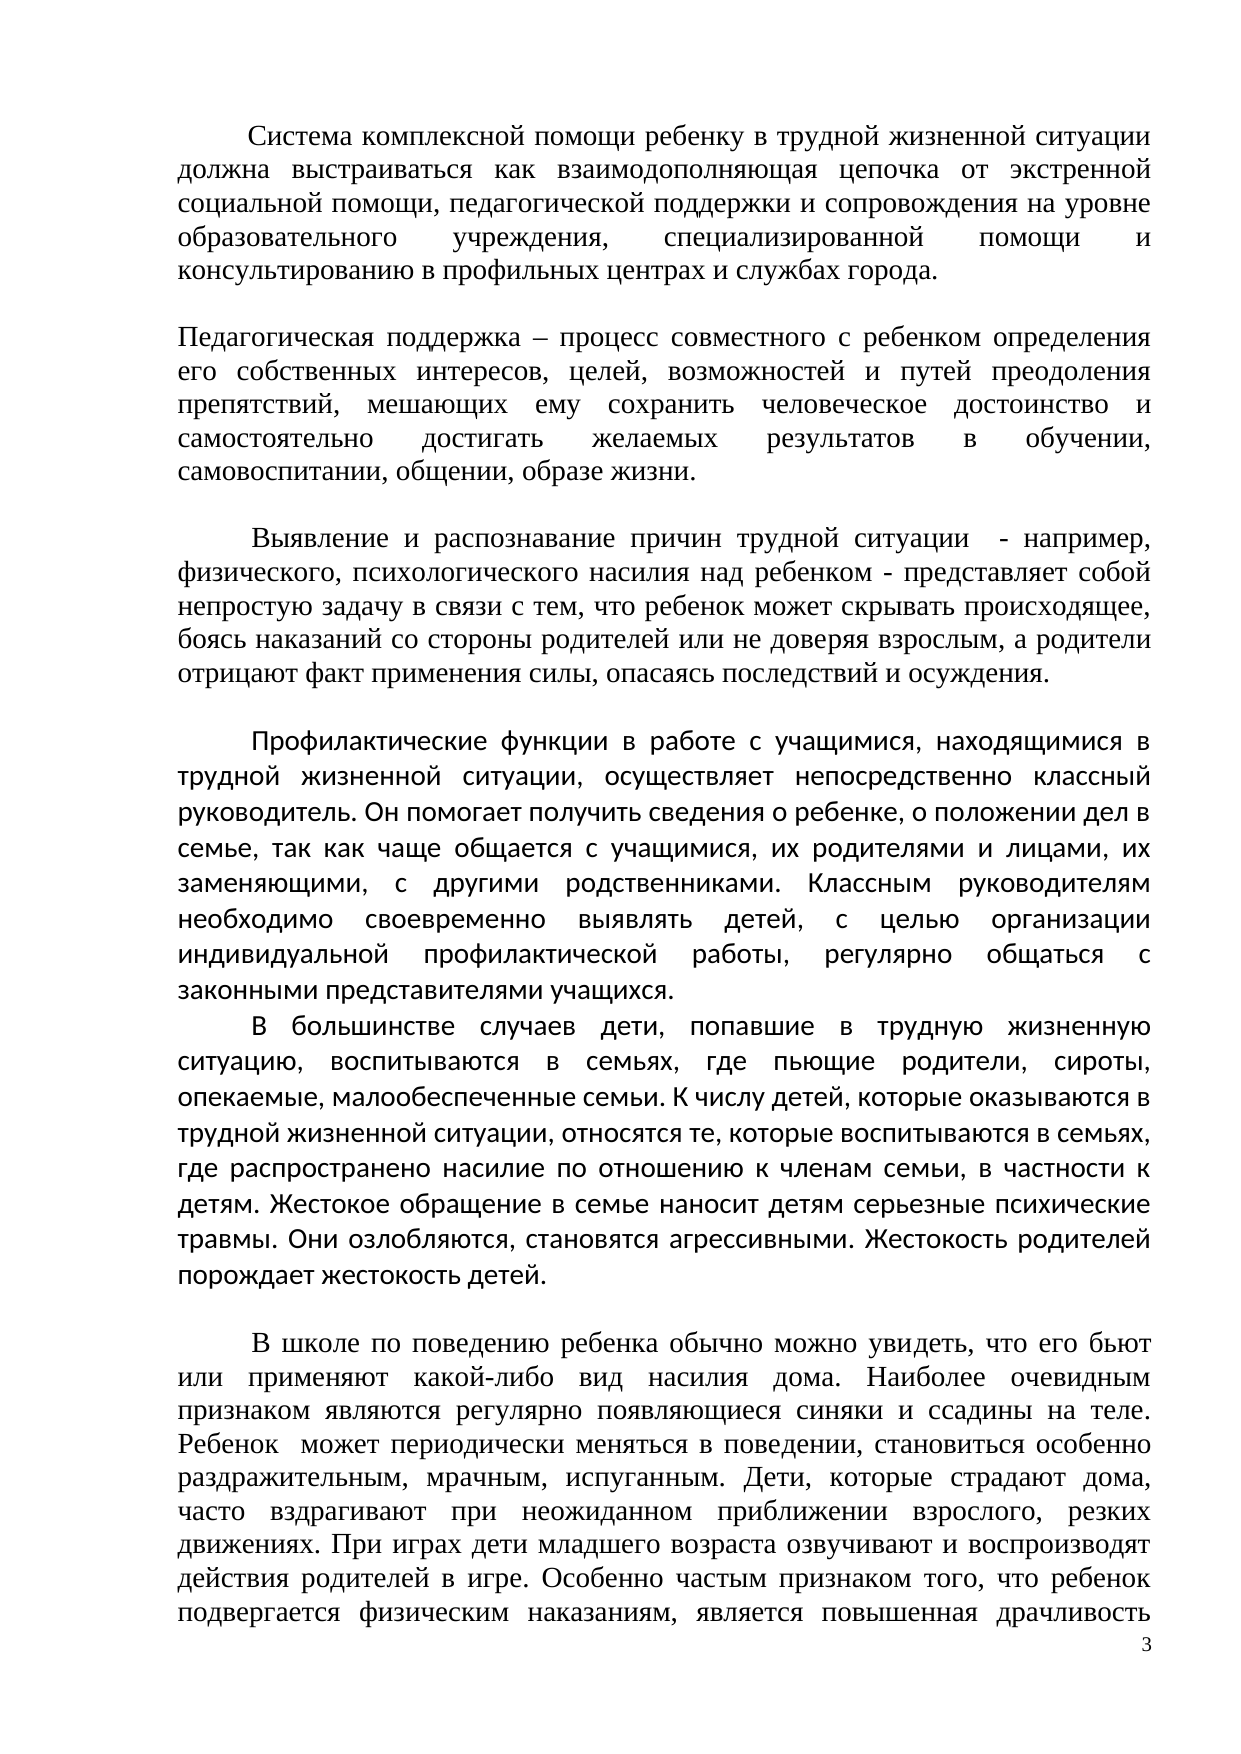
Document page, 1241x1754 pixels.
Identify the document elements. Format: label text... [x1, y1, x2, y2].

text Выявление и распознавание причин трудной ситуации - например, физического, психологического насилия над ребенком - представляет собой непростую задачу в связи с тем, что ребенок может скрывать происходящее, боясь наказаний со стороны родителей или не доверяя взрослым, а родители отрицают факт применения силы, опасаясь последствий и осуждения. [177, 521, 1152, 688]
text Профилактические функции в работе с учащимися, находящимися в трудной жизненной ситуации, осуществляет непосредственно классный руководитель. Он помогает получить сведения о ребенке, о положении дел в семье, так как чаще общается с учащимися, их родителями и лицами, их заменяющими, с другими родственниками. Классным руководителям необходимо своевременно выявлять детей, с целью организации индивидуальной профилактической работы, регулярно общаться с законными представителями учащихся. [177, 722, 1152, 1007]
text В большинстве случаев дети, попавшие в трудную жизненную ситуацию, воспитываются в семьях, где пьющие родители, сироты, опекаемые, малообеспеченные семьи. К числу детей, которые оказываются в трудной жизненной ситуации, относятся те, которые воспитываются в семьях, где распространено насилие по отношению к членам семьи, в частности к детям. Жестокое обращение в семье наносит детям серьезные психические травмы. Они озлобляются, становятся агрессивными. Жестокость родителей порождает жестокость детей. [177, 1007, 1152, 1292]
text Педагогическая поддержка – процесс совместного с ребенком определения его собственных интересов, целей, возможностей и путей преодоления препятствий, мешающих ему сохранить человеческое достоинство и самостоятельно достигать желаемых результатов в обучении, самовоспитании, общении, образе жизни. [177, 319, 1152, 487]
text Система комплексной помощи ребенку в трудной жизненной ситуации должна выстраиваться как взаимодополняющая цепочка от экстренной социальной помощи, педагогической поддержки и сопровождения на уровне образовательного учреждения, специализированной помощи и консультированию в профильных центрах и службах города. [177, 118, 1152, 286]
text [177, 1325, 1152, 1627]
